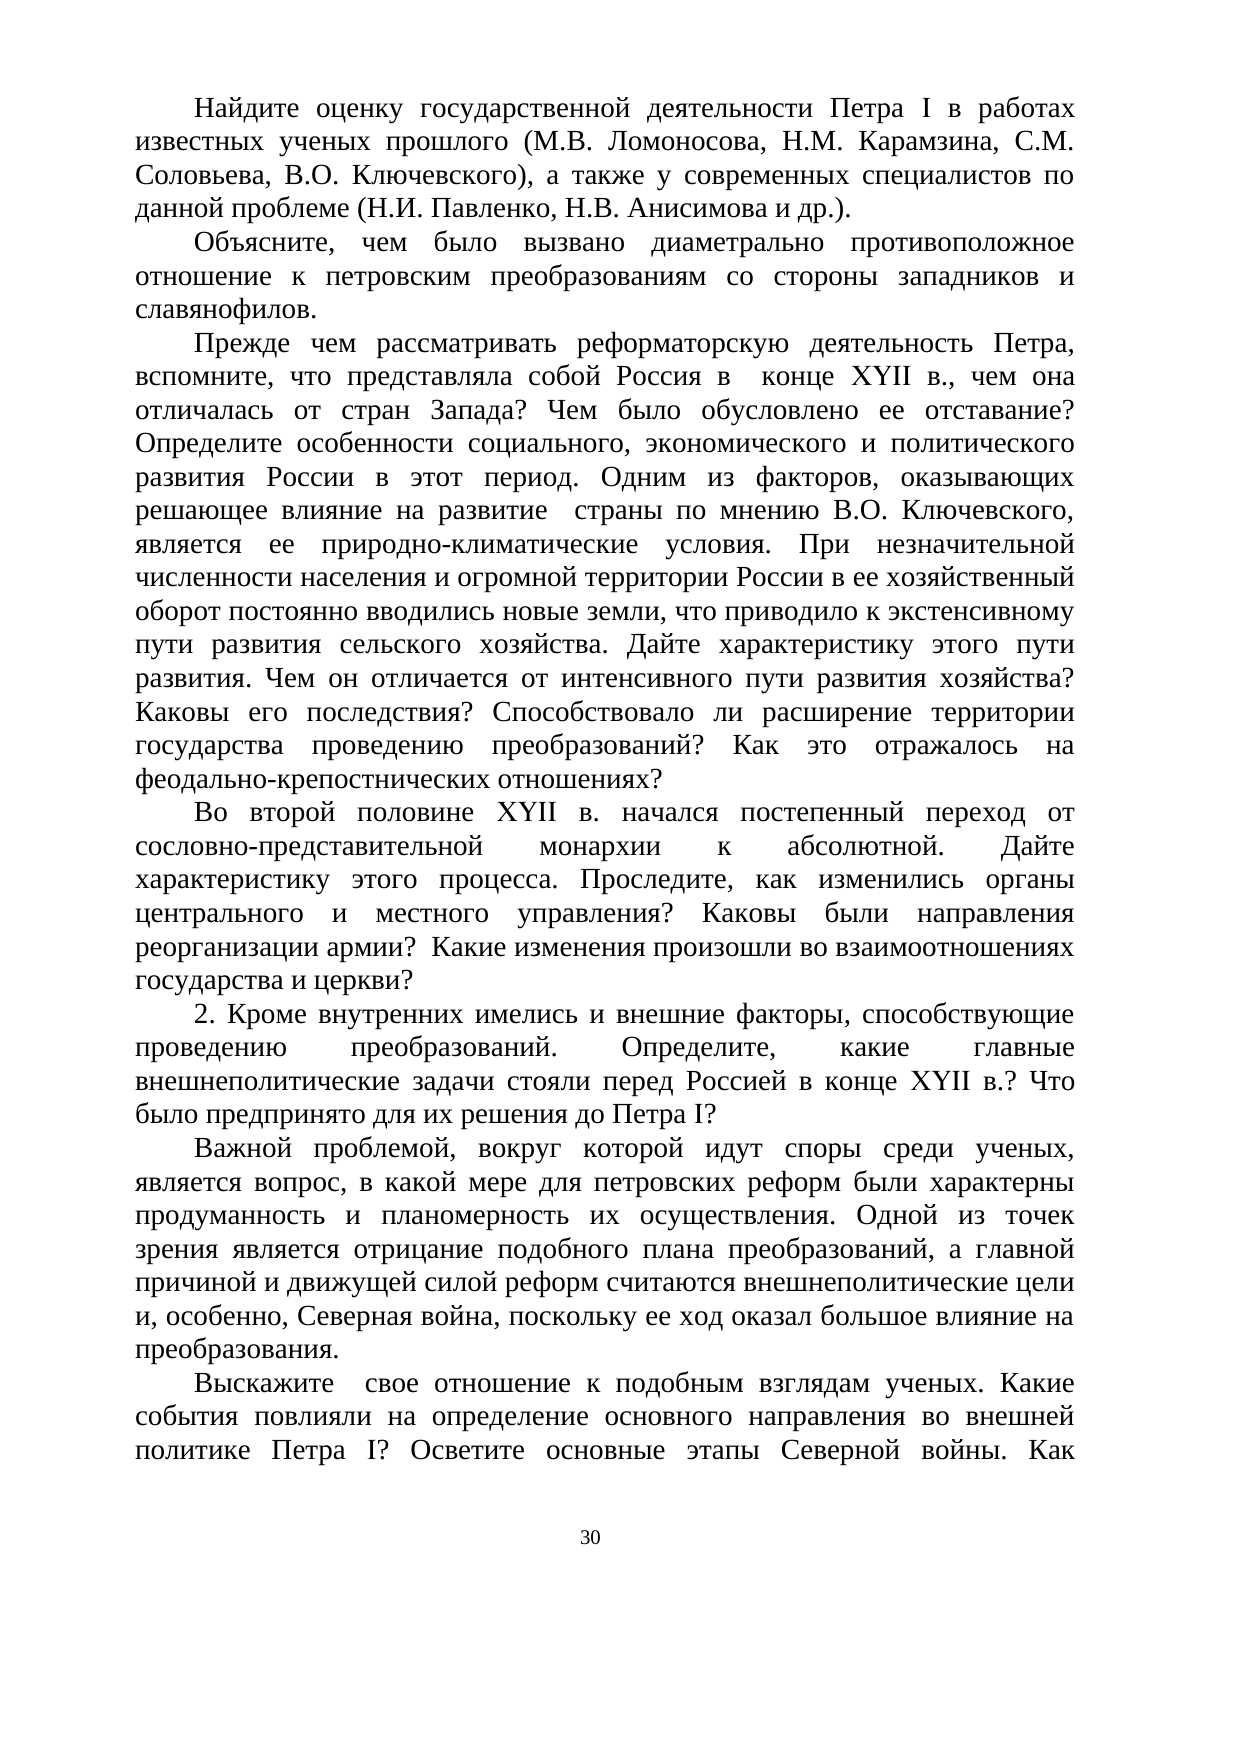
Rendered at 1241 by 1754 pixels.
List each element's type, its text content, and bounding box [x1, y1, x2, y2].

text Объясните, чем было вызвано диаметрально противоположное отношение к петровским преобразованиям со стороны западников и славянофилов. [135, 224, 1075, 325]
text 2. Кроме внутренних имелись и внешние факторы, способствующие проведению преобразований. Определите, какие главные внешнеполитические задачи стояли перед Россией в конце в.? Что было предпринято для их решения до Петра ? [135, 996, 1075, 1130]
text Прежде чем рассматривать реформаторскую деятельность Петра, вспомните, что представляла собой Россия в конце в., чем она отличалась от стран Запада? Чем было обусловлено ее отставание? Определите особенности социального, экономического и политического развития России в этот период. Одним из факторов, оказывающих решающее влияние на развитие страны по мнению В.О. Ключевского, является ее природно-климатические условия. При незначительной численности населения и огромной территории России в ее хозяйственный оборот постоянно вводились новые земли, что приводило к экстенсивному пути развития сельского хозяйства. Дайте характеристику этого пути развития. Чем он отличается от интенсивного пути развития хозяйства? Каковы его последствия? Способствовало ли расширение территории государства проведению преобразований? Как это отражалось на феодально-крепостнических отношениях? [135, 325, 1075, 794]
text Найдите оценку государственной деятельности Петра в работах известных ученых прошлого (М.В. Ломоносова, Н.М. Карамзина, С.М. Соловьева, В.О. Ключевского), а также у современных специалистов по данной проблеме (Н.И. Павленко, Н.В. Анисимова и др.). [135, 90, 1075, 224]
text Важной проблемой, вокруг которой идут споры среди ученых, является вопрос, в какой мере для петровских реформ были характерны продуманность и планомерность их осуществления. Одной из точек зрения является отрицание подобного плана преобразований, а главной причиной и движущей силой реформ считаются внешнеполитические цели и, особенно, Северная война, поскольку ее ход оказал большое влияние на преобразования. [135, 1130, 1075, 1365]
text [135, 1365, 1075, 1466]
text Во второй половине в. начался постепенный переход от сословно-представительной монархии к абсолютной. Дайте характеристику этого процесса. Проследите, как изменились органы центрального и местного управления? Каковы были направления реорганизации армии? Какие изменения произошли во взаимоотношениях государства и церкви? [135, 794, 1075, 996]
